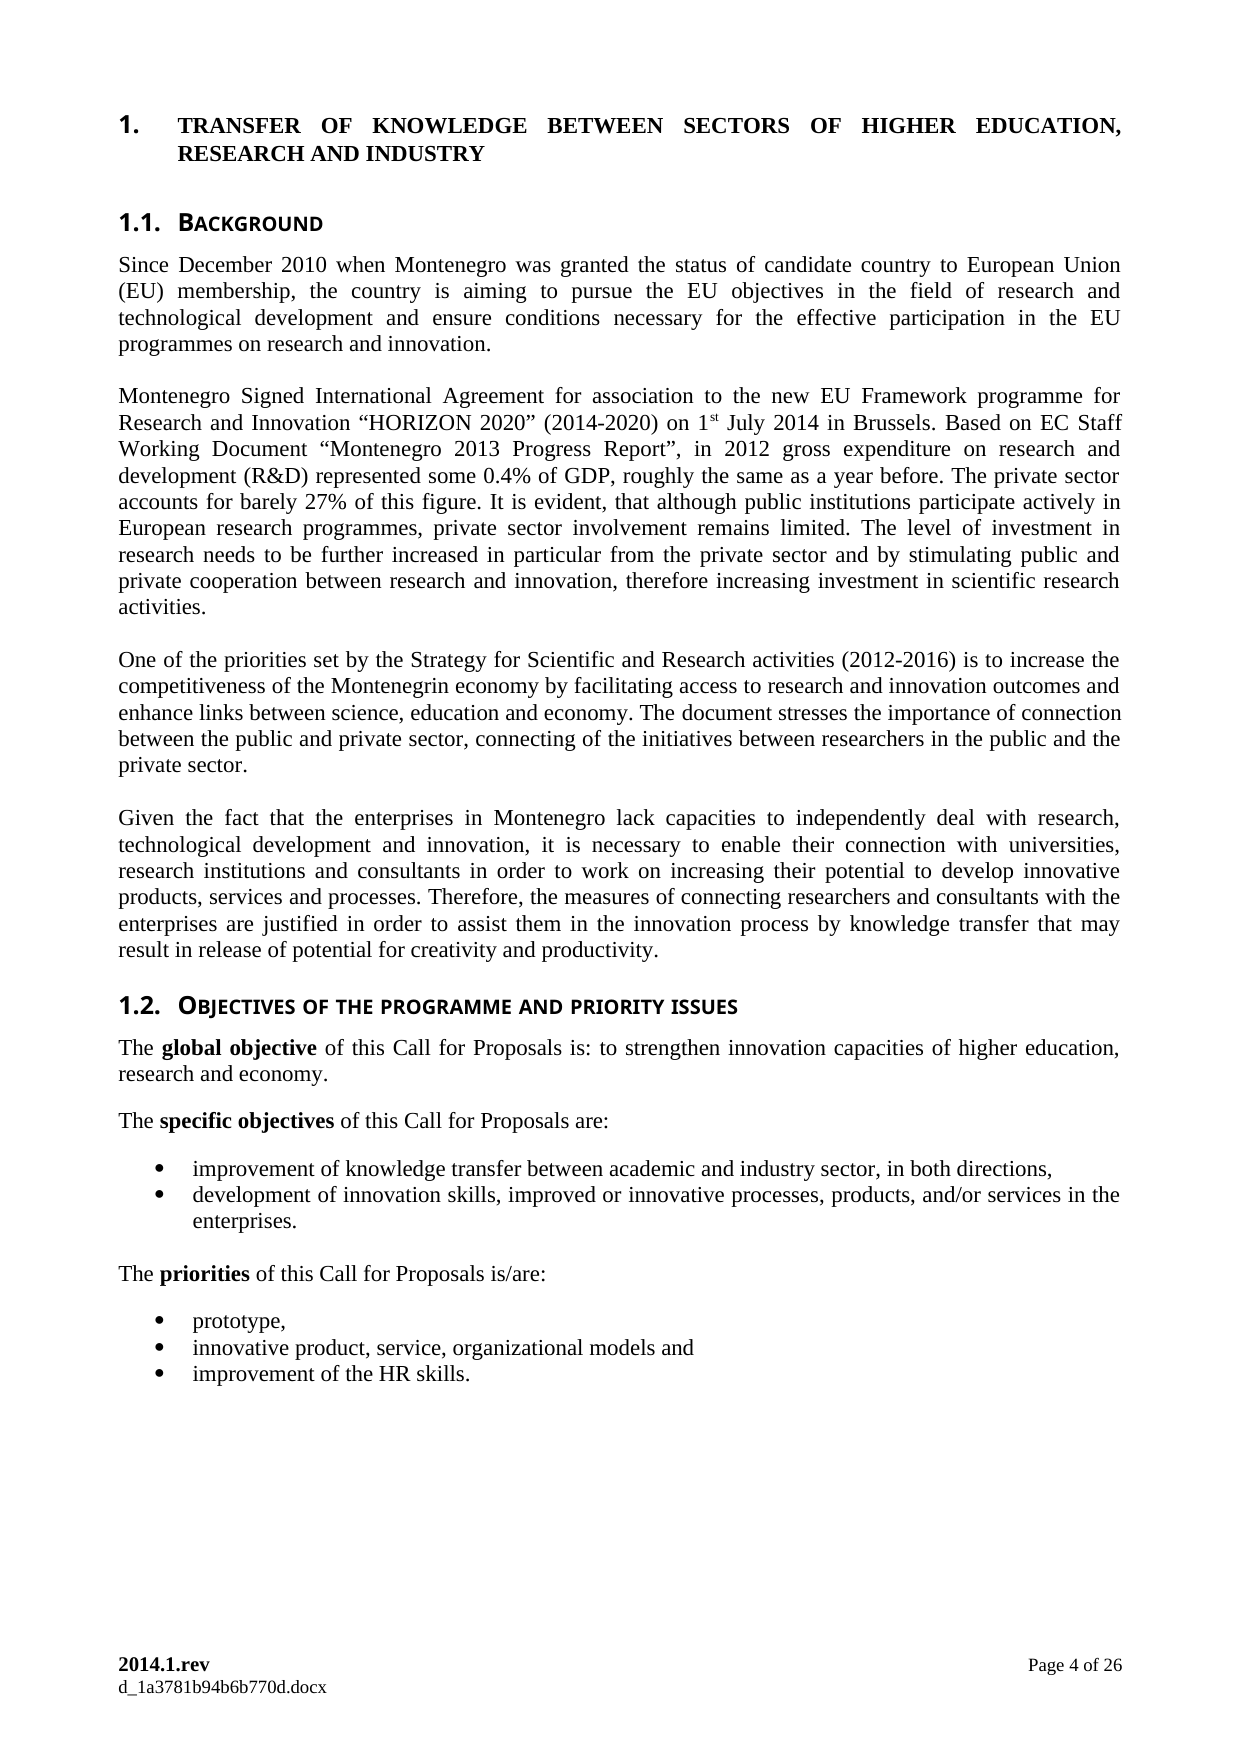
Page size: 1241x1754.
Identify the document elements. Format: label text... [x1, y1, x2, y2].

text The global objective of this Call for Proposals is: to strengthen innovation capacities of higher education, research and economy. [118, 1034, 1122, 1087]
text One of the priorities set by the Strategy for Scientific and Research activities (2012-2016) is to increase the competitiveness of the Montenegrin economy by facilitating access to research and innovation outcomes and enhance links between science, education and economy. The document stresses the importance of connection between the public and private sector, connecting of the initiatives between researchers in the public and the private sector. [118, 646, 1122, 778]
text Transfer of knowledge between sectors of higher education, research and industry [118, 106, 1122, 167]
text The specific objectives of this Call for Proposals are: [118, 1107, 1122, 1134]
list innovative product, service, organizational models and [155, 1334, 1122, 1360]
text Objectives of the programme and priority issues [118, 987, 1122, 1021]
list development of innovation skills, improved or innovative processes, products, and/or services in the enterprises. [155, 1181, 1122, 1234]
text The priorities of this Call for Proposals is/are: [118, 1260, 1122, 1286]
text Background [118, 204, 1122, 238]
list improvement of knowledge transfer between academic and industry sector, in both directions, [155, 1155, 1122, 1181]
text Montenegro Signed International Agreement for association to the new EU Framework programme for Research and Innovation “HORIZON 2020” (2014-2020) on 1st July 2014 in Brussels. Based on EC Staff Working Document “Montenegro 2013 Progress Report”, in 2012 gross expenditure on research and development (R&D) represented some 0.4% of GDP, roughly the same as a year before. The private sector accounts for barely 27% of this figure. It is evident, that although public institutions participate actively in European research programmes, private sector involvement remains limited. The level of investment in research needs to be further increased in particular from the private sector and by stimulating public and private cooperation between research and innovation, therefore increasing investment in scientific research activities. [118, 383, 1122, 620]
text Given the fact that the enterprises in Montenegro lack capacities to independently deal with research, technological development and innovation, it is necessary to enable their connection with universities, research institutions and consultants in order to work on increasing their potential to develop innovative products, services and processes. Therefore, the measures of connecting researchers and consultants with the enterprises are justified in order to assist them in the innovation process by knowledge transfer that may result in release of potential for creativity and productivity. [118, 804, 1122, 962]
list improvement of the HR skills. [155, 1360, 1122, 1386]
list prototype, [155, 1307, 1122, 1334]
text Since December 2010 when Montenegro was granted the status of candidate country to European Union (EU) membership, the country is aiming to pursue the EU objectives in the field of research and technological development and ensure conditions necessary for the effective participation in the EU programmes on research and innovation. [118, 251, 1122, 356]
